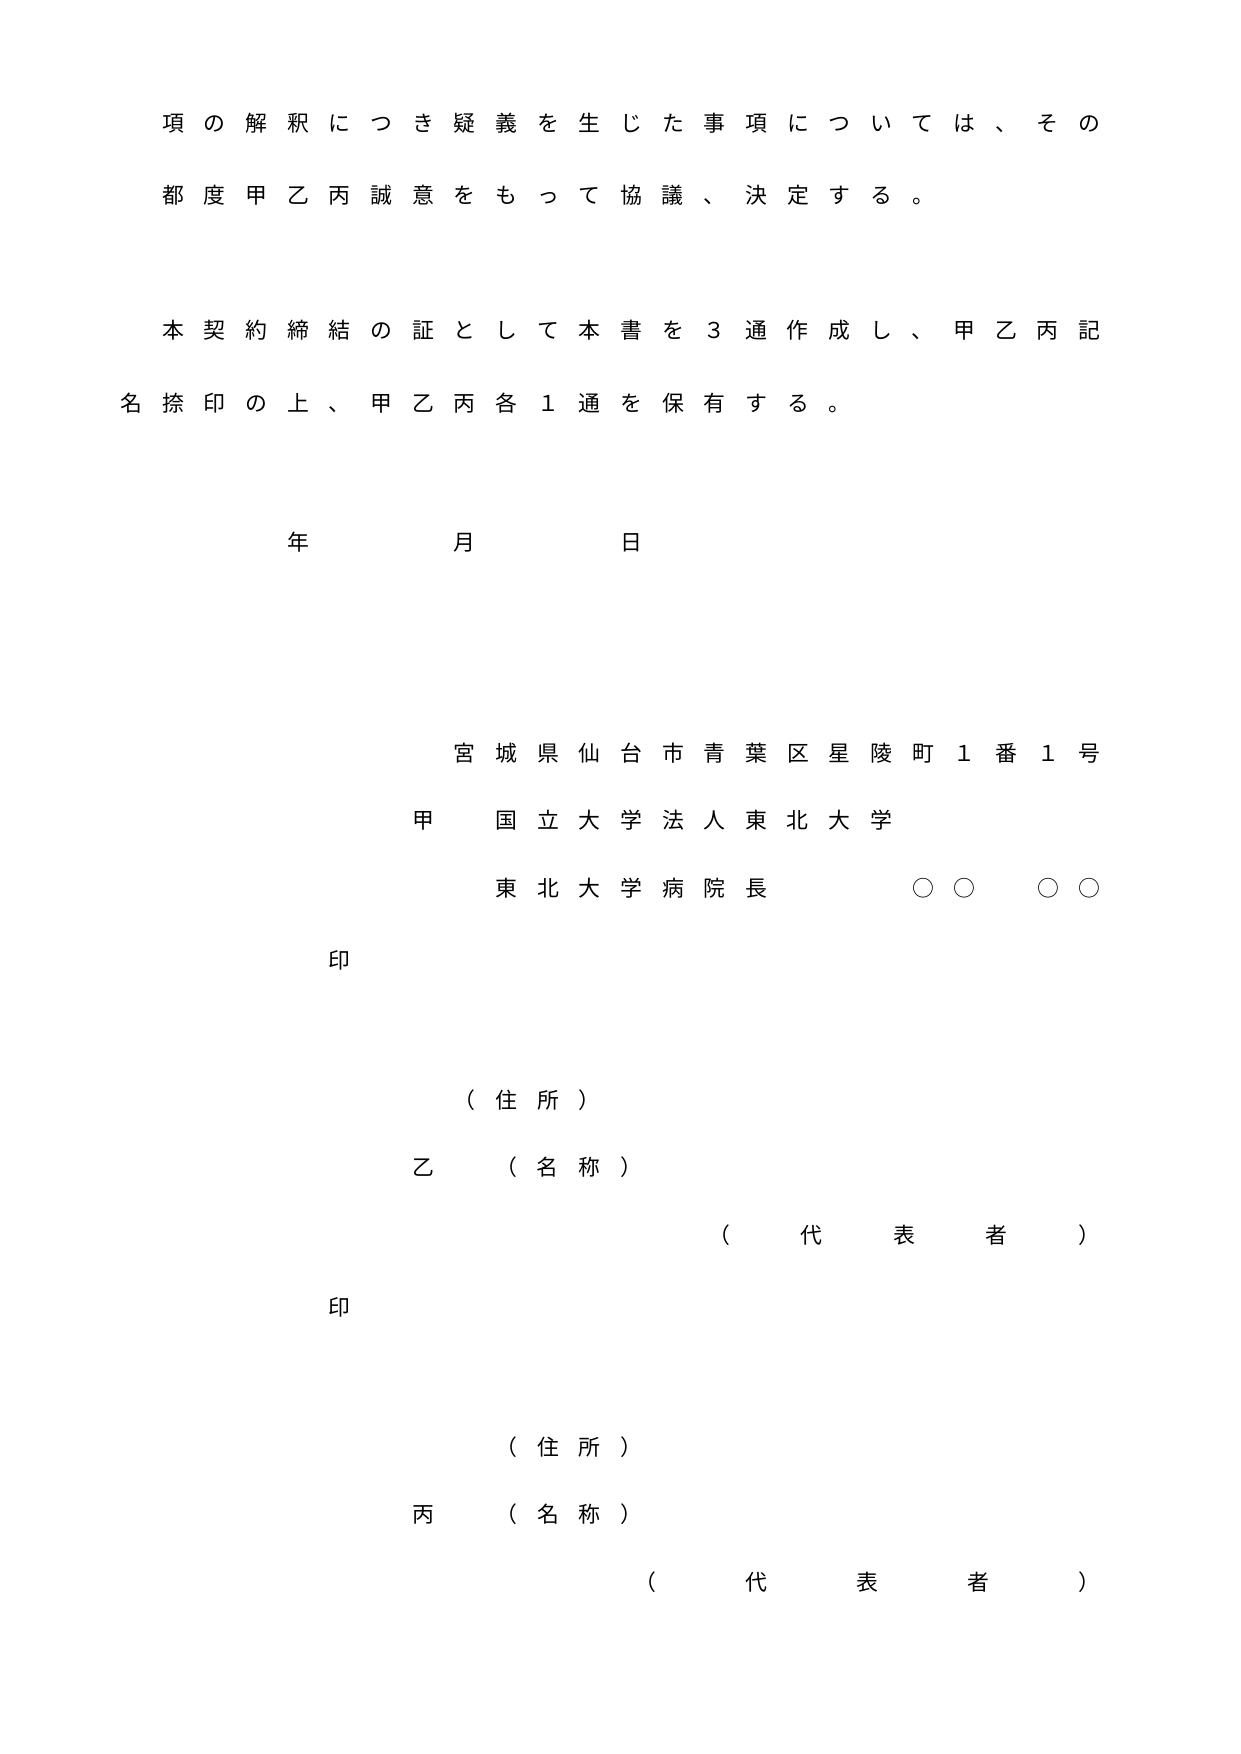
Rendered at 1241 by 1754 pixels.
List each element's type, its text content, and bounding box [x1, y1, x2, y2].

text （住所） [326, 1414, 1120, 1477]
text （代表者） 印 [326, 1549, 1120, 1612]
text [120, 91, 1120, 226]
text （代表者） 印 [326, 1202, 1120, 1337]
text 丙 （名称） [326, 1481, 1120, 1544]
text 乙 （名称） [326, 1135, 1120, 1198]
text 宮城県仙台市青葉区星陵町１番１号 [326, 720, 1120, 783]
text （住所） [326, 1067, 1120, 1130]
text 本契約締結の証として本書を３通作成し、甲乙丙記名捺印の上、甲乙丙各１通を保有する。 [120, 298, 1120, 433]
text 年 月 日 [120, 509, 1120, 572]
text 甲 国立大学法人東北大学 [326, 788, 1120, 851]
text 東北大学病院長 ○○ ○○ 印 [326, 856, 1120, 991]
